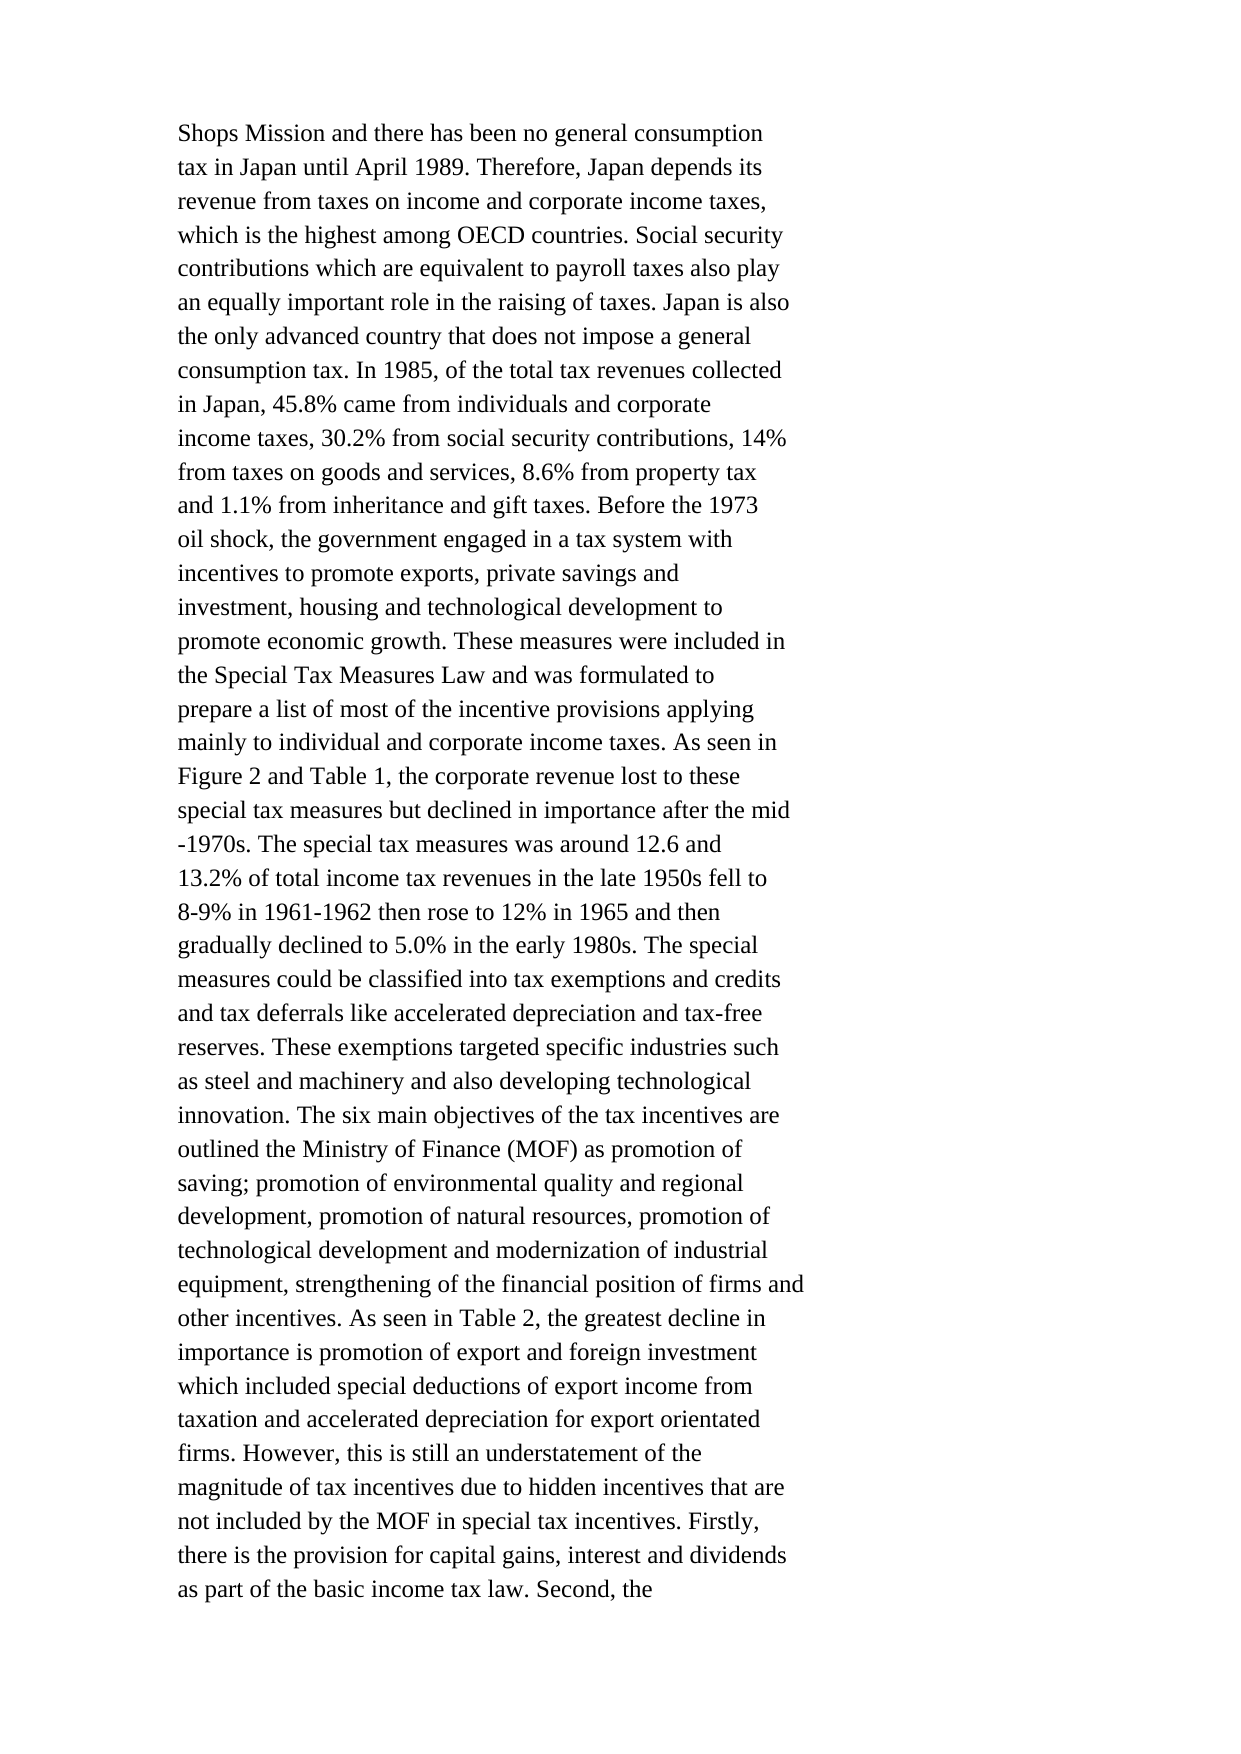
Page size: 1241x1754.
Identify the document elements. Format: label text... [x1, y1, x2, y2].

text technological development and modernization of industrial [177, 1235, 1152, 1264]
text income taxes, 30.2% from social security contributions, 14% [177, 423, 1152, 452]
text as part of the basic income tax law. Second, the [177, 1574, 1152, 1603]
text tax in Japan until April 1989. Therefore, Japan depends its [177, 152, 1152, 181]
text saving; promotion of environmental quality and regional [177, 1168, 1152, 1196]
text firms. However, this is still an understatement of the [177, 1438, 1152, 1467]
text and 1.1% from inheritance and gift taxes. Before the 1973 [177, 491, 1152, 519]
text revenue from taxes on income and corporate income taxes, [177, 186, 1152, 214]
text mainly to individual and corporate income taxes. As seen in [177, 727, 1152, 756]
text equipment, strengthening of the financial position of firms and [177, 1269, 1152, 1298]
text the Special Tax Measures Law and was formulated to [177, 660, 1152, 688]
text importance is promotion of export and foreign investment [177, 1337, 1152, 1366]
text -1970s. The special tax measures was around 12.6 and [177, 829, 1152, 858]
text Figure 2 and Table 1, the corporate revenue lost to these [177, 761, 1152, 790]
text from taxes on goods and services, 8.6% from property tax [177, 457, 1152, 485]
text the only advanced country that does not impose a general [177, 321, 1152, 350]
text outlined the Ministry of Finance (MOF) as promotion of [177, 1134, 1152, 1162]
text other incentives. As seen in Table 2, the greatest decline in [177, 1303, 1152, 1332]
text investment, housing and technological development to [177, 592, 1152, 621]
text an equally important role in the raising of taxes. Japan is also [177, 287, 1152, 316]
text 8-9% in 1961-1962 then rose to 12% in 1965 and then [177, 897, 1152, 926]
text 13.2% of total income tax revenues in the late 1950s fell to [177, 863, 1152, 892]
text taxation and accelerated depreciation for export orientated [177, 1404, 1152, 1433]
text not included by the MOF in special tax incentives. Firstly, [177, 1506, 1152, 1535]
text consumption tax. In 1985, of the total tax revenues collected [177, 355, 1152, 384]
text innovation. The six main objectives of the tax incentives are [177, 1100, 1152, 1129]
text in Japan, 45.8% came from individuals and corporate [177, 389, 1152, 418]
text which is the highest among OECD countries. Social security [177, 220, 1152, 248]
text and tax deferrals like accelerated depreciation and tax-free [177, 998, 1152, 1027]
text gradually declined to 5.0% in the early 1980s. The special [177, 931, 1152, 959]
text reserves. These exemptions targeted specific industries such [177, 1032, 1152, 1061]
text special tax measures but declined in importance after the mid [177, 795, 1152, 824]
text Shops Mission and there has been no general consumption [177, 118, 1152, 147]
text incentives to promote exports, private savings and [177, 558, 1152, 587]
text prepare a list of most of the incentive provisions applying [177, 694, 1152, 722]
text contributions which are equivalent to payroll taxes also play [177, 253, 1152, 282]
text as steel and machinery and also developing technological [177, 1066, 1152, 1095]
text promote economic growth. These measures were included in [177, 626, 1152, 655]
text there is the provision for capital gains, interest and dividends [177, 1540, 1152, 1569]
text measures could be classified into tax exemptions and credits [177, 964, 1152, 993]
text which included special deductions of export income from [177, 1371, 1152, 1399]
text development, promotion of natural resources, promotion of [177, 1201, 1152, 1230]
text oil shock, the government engaged in a tax system with [177, 524, 1152, 553]
text magnitude of tax incentives due to hidden incentives that are [177, 1472, 1152, 1501]
